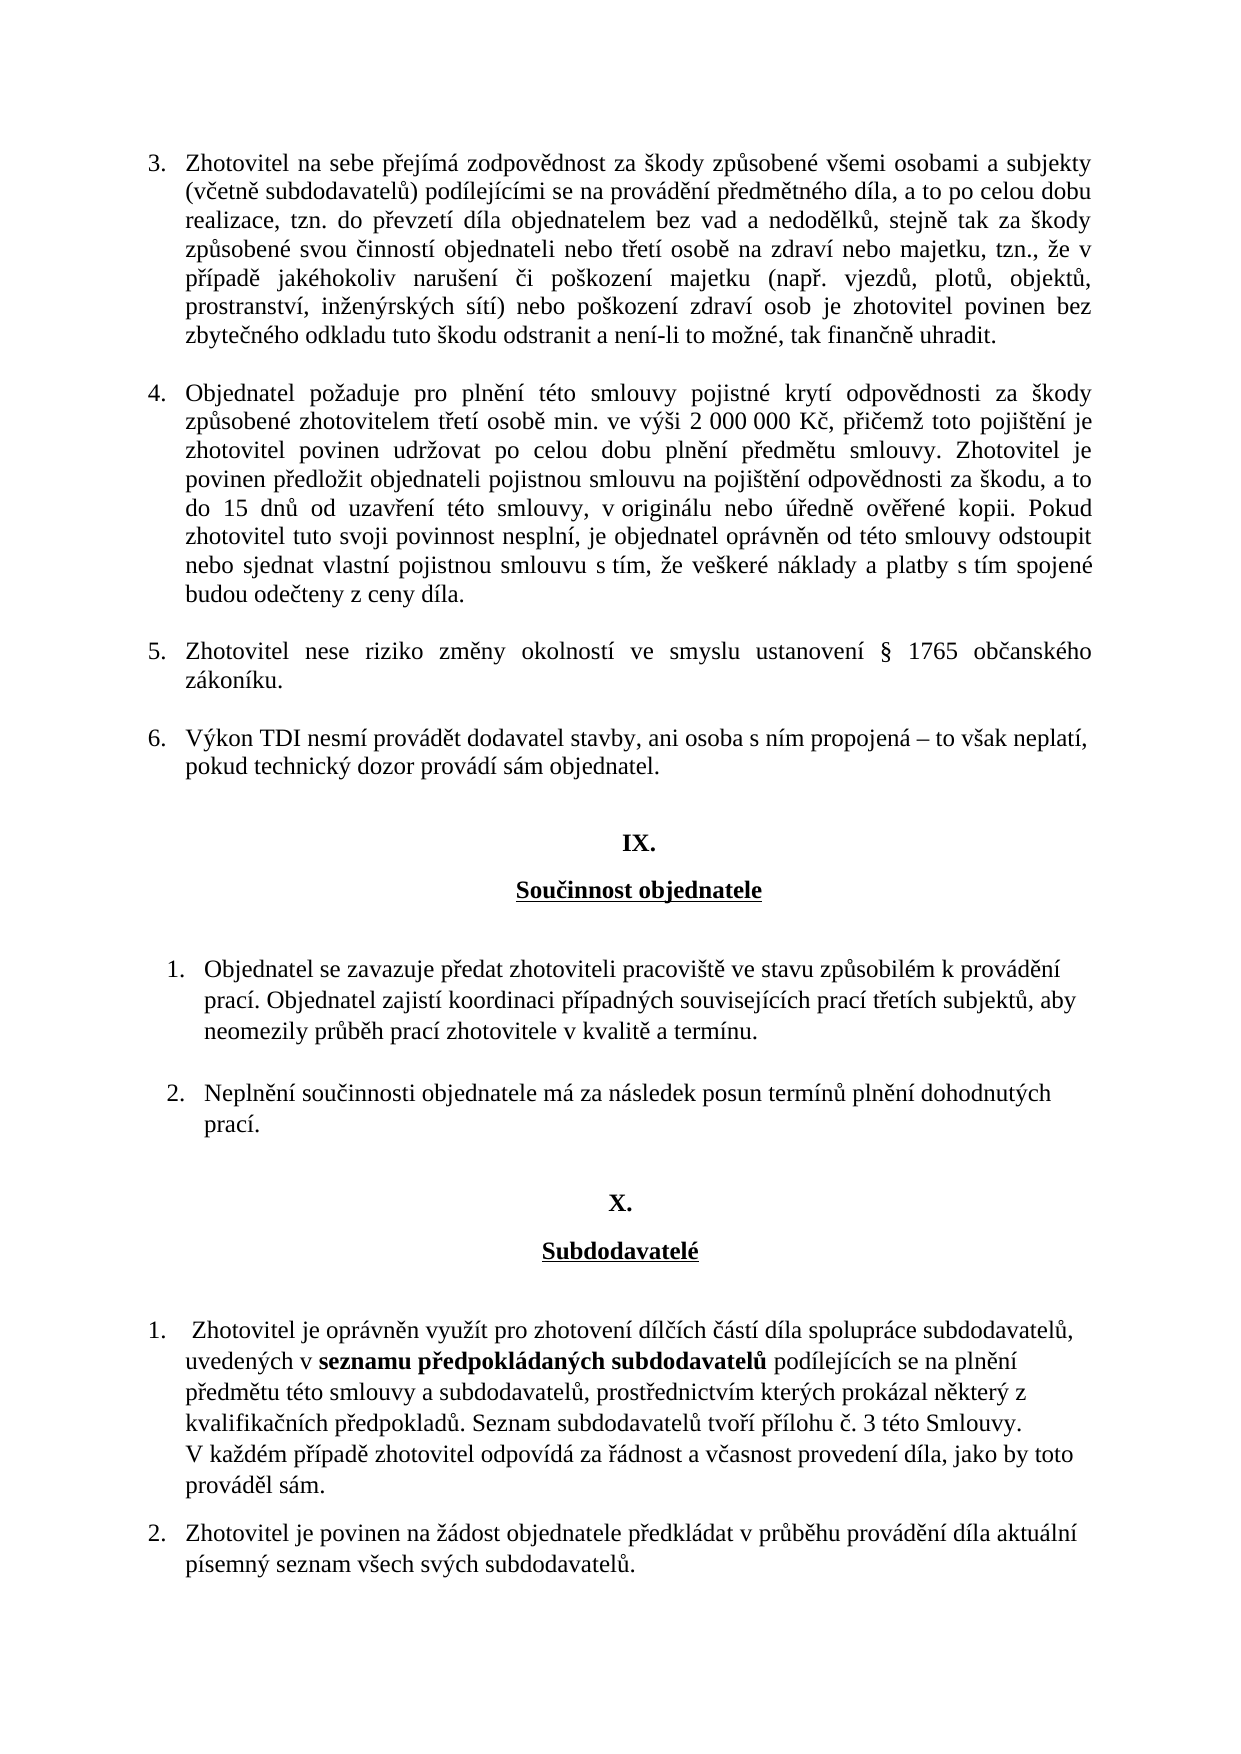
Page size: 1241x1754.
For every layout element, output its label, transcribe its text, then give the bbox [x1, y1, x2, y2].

text prováděl sám. [148, 1470, 1093, 1499]
text X. [148, 1188, 1093, 1217]
text Součinnost objednatele [185, 876, 1093, 904]
text V každém případě zhotovitel odpovídá za řádnost a včasnost provedení díla, jako by toto [148, 1439, 1093, 1468]
list Výkon TDI nesmí provádět dodavatel stavby, ani osoba s ním propojená – to však neplatí, [148, 723, 1093, 751]
text kvalifikačních předpokladů. Seznam subdodavatelů tvoří přílohu č. 3 této Smlouvy. [148, 1408, 1093, 1437]
text 1. Zhotovitel je oprávněn využít pro zhotovení dílčích částí díla spolupráce subdodavatelů, [148, 1315, 1093, 1343]
text Subdodavatelé [148, 1236, 1093, 1265]
text 1. Objednatel se zavazuje předat zhotoviteli pracoviště ve stavu způsobilém k provádění [148, 954, 1093, 983]
text předmětu této smlouvy a subdodavatelů, prostřednictvím kterých prokázal některý z [148, 1377, 1093, 1406]
text pokud technický dozor provádí sám objednatel. [185, 751, 1093, 780]
list Objednatel požaduje pro plnění této smlouvy pojistné krytí odpovědnosti za škody způsobené zhotovitelem třetí osobě min. ve výši 2 000 000 Kč, přičemž toto pojištění je zhotovitel povinen udržovat po celou dobu plnění předmětu smlouvy. Zhotovitel je povinen předložit objednateli pojistnou smlouvu na pojištění odpovědnosti za škodu, a to do 15 dnů od uzavření této smlouvy, v originálu nebo úředně ověřené kopii. Pokud zhotovitel tuto svoji povinnost nesplní, je objednatel oprávněn od této smlouvy odstoupit nebo sjednat vlastní pojistnou smlouvu s tím, že veškeré náklady a platby s tím spojené budou odečteny z ceny díla. [148, 378, 1093, 608]
list Zhotovitel na sebe přejímá zodpovědnost za škody způsobené všemi osobami a subjekty (včetně subdodavatelů) podílejícími se na provádění předmětného díla, a to po celou dobu realizace, tzn. do převzetí díla objednatelem bez vad a nedodělků, stejně tak za škody způsobené svou činností objednateli nebo třetí osobě na zdraví nebo majetku, tzn., že v případě jakéhokoliv narušení či poškození majetku (např. vjezdů, plotů, objektů, prostranství, inženýrských sítí) nebo poškození zdraví osob je zhotovitel povinen bez zbytečného odkladu tuto škodu odstranit a není-li to možné, tak finančně uhradit. [148, 148, 1093, 349]
text IX. [185, 828, 1093, 857]
text uvedených v seznamu předpokládaných subdodavatelů podílejících se na plnění [148, 1346, 1093, 1374]
text prací. [148, 1109, 1093, 1138]
text 2. Neplnění součinnosti objednatele má za následek posun termínů plnění dohodnutých [148, 1078, 1093, 1107]
text prací. Objednatel zajistí koordinaci případných souvisejících prací třetích subjektů, aby [148, 985, 1093, 1014]
list Zhotovitel nese riziko změny okolností ve smyslu ustanovení § 1765 občanského zákoníku. [148, 636, 1093, 694]
text písemný seznam všech svých subdodavatelů. [148, 1549, 1093, 1577]
text 2. Zhotovitel je povinen na žádost objednatele předkládat v průběhu provádění díla aktuální [148, 1518, 1093, 1546]
text neomezily průběh prací zhotovitele v kvalitě a termínu. [185, 1016, 1093, 1045]
